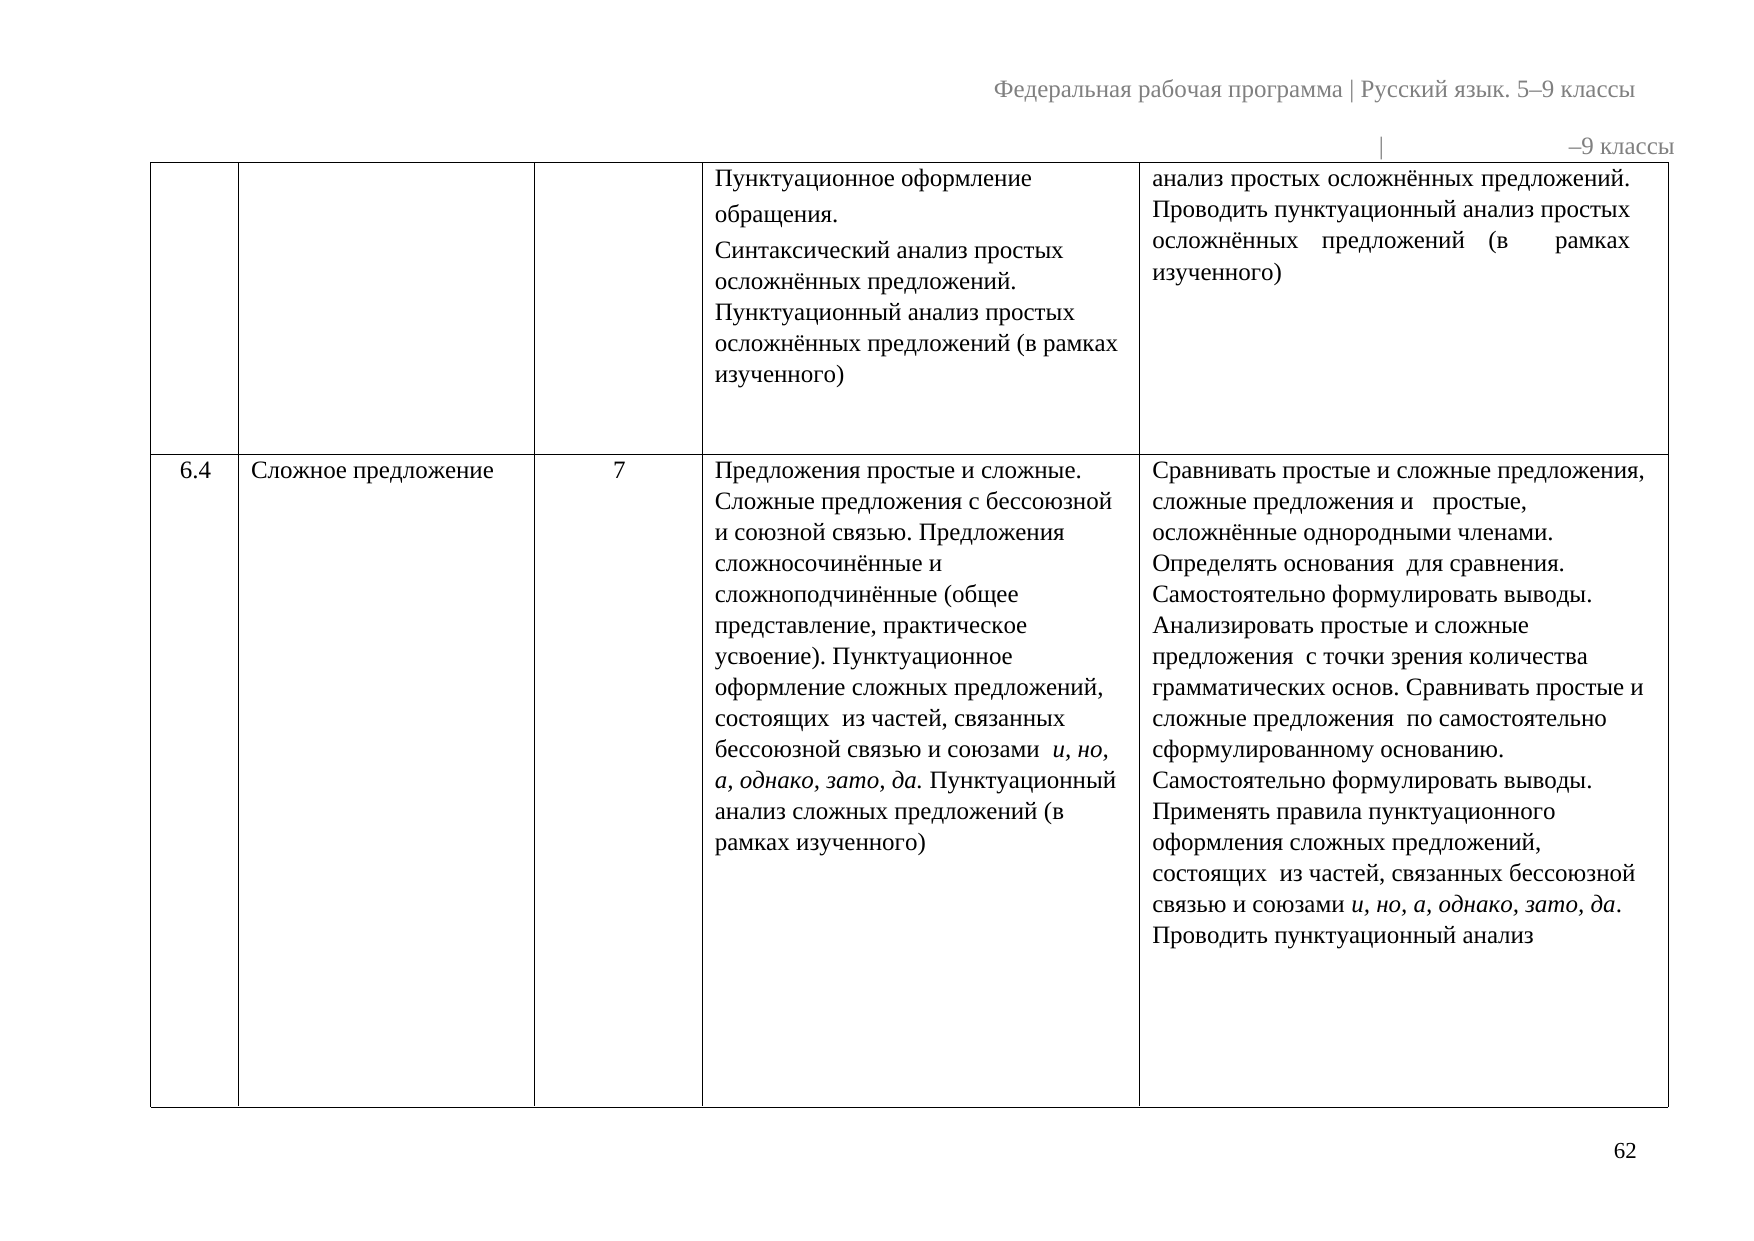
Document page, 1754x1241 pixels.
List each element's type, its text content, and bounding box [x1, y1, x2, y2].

table_cell Предложения простые и сложные. Сложные предложения с бессоюзной и союзной связью. Предложения сложносочинённые и сложноподчинённые (общее представление, практическое усвоение). Пунктуационное оформление сложных предложений, состоящих из частей, связанных бессоюзной связью и союзами и, но, а, однако, зато, да. Пунктуационный анализ сложных предложений (в рамках изученного) [703, 455, 1139, 1106]
table_cell Сравнивать простые и сложные предложения, сложные предложения и простые, осложнённые однородными членами. Определять основания для сравнения. Самостоятельно формулировать выводы. Анализировать простые и сложные предложения с точки зрения количества грамматических основ. Сравнивать простые и сложные предложения по самостоятельно сформулированному основанию. Самостоятельно формулировать выводы. Применять правила пунктуационного оформления сложных предложений, состоящих из частей, связанных бессоюзной связью и союзами и, но, а, однако, зато, да. Проводить пунктуационный анализ [1140, 455, 1668, 1106]
table_header [151, 163, 238, 453]
table_header [239, 163, 534, 453]
table_cell Сложное предложение [239, 455, 534, 1106]
table_cell 6.4 [151, 455, 238, 1106]
text | –9 классы [150, 131, 1604, 160]
table_header Пунктуационное оформление обращения. Синтаксический анализ простых осложнённых предложений. Пунктуационный анализ простых осложнённых предложений (в рамках изученного) [703, 163, 1139, 453]
table_header анализ простых осложнённых предложений. Проводить пунктуационный анализ простых осложнённых предложений (в рамках изученного) [1140, 163, 1668, 453]
table_cell 7 [535, 455, 702, 1106]
table_header [535, 163, 702, 453]
